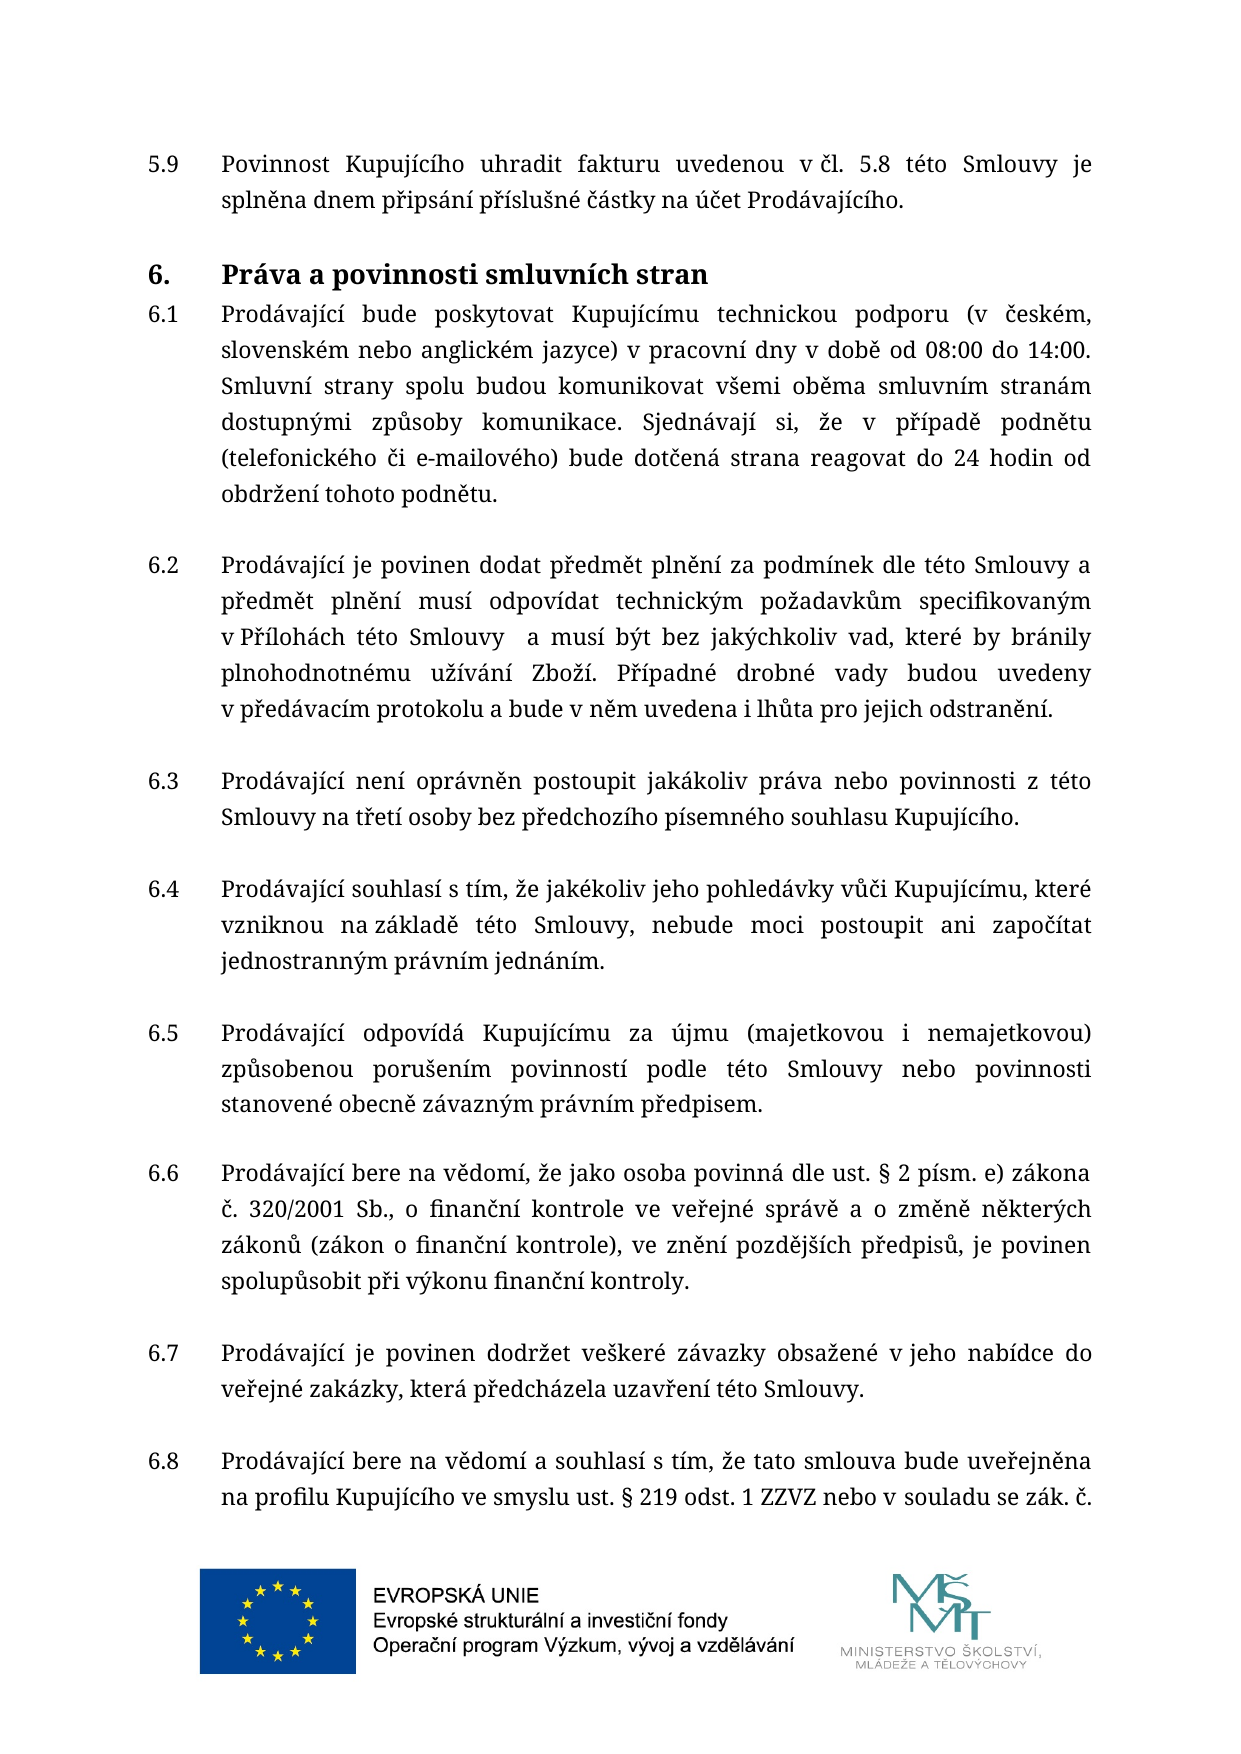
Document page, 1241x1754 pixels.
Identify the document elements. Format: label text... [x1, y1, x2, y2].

text 6.5 Prodávající odpovídá Kupujícímu za újmu (majetkovou i nemajetkovou) způsobenou porušením povinností podle této Smlouvy nebo povinnosti stanovené obecně závazným právním předpisem. [148, 1017, 1093, 1120]
text 6.6 Prodávající bere na vědomí, že jako osoba povinná dle ust. § 2 písm. e) zákona č. 320/2001 Sb., o finanční kontrole ve veřejné správě a o změně některých zákonů (zákon o finanční kontrole), ve znění pozdějších předpisů, je povinen spolupůsobit při výkonu finanční kontroly. [148, 1157, 1093, 1296]
text 6.1 Prodávající bude poskytovat Kupujícímu technickou podporu (v českém, slovenském nebo anglickém jazyce) v pracovní dny v době od 08:00 do 14:00. Smluvní strany spolu budou komunikovat všemi oběma smluvním stranám dostupnými způsoby komunikace. Sjednávají si, že v případě podnětu (telefonického či e-mailového) bude dotčená strana reagovat do 24 hodin od obdržení tohoto podnětu. [148, 298, 1093, 509]
text 6.2 Prodávající je povinen dodat předmět plnění za podmínek dle této Smlouvy a předmět plnění musí odpovídat technickým požadavkům specifikovaným v Přílohách této Smlouvy a musí být bez jakýchkoliv vad, které by bránily plnohodnotnému užívání Zboží. Případné drobné vady budou uvedeny v předávacím protokolu a bude v něm uvedena i lhůta pro jejich odstranění. [148, 549, 1093, 724]
text 5.9 Povinnost Kupujícího uhradit fakturu uvedenou v čl. 5.8 této Smlouvy je splněna dnem připsání příslušné částky na účet Prodávajícího. [148, 148, 1093, 215]
text 6. Práva a povinnosti smluvních stran [148, 255, 1093, 292]
text 6.3 Prodávající není oprávněn postoupit jakákoliv práva nebo povinnosti z této Smlouvy na třetí osoby bez předchozího písemného souhlasu Kupujícího. [148, 765, 1093, 832]
picture [147, 1516, 1093, 1726]
text 6.7 Prodávající je povinen dodržet veškeré závazky obsažené v jeho nabídce do veřejné zakázky, která předcházela uzavření této Smlouvy. [148, 1337, 1093, 1404]
text 6.4 Prodávající souhlasí s tím, že jakékoliv jeho pohledávky vůči Kupujícímu, které vzniknou na základě této Smlouvy, nebude moci postoupit ani započítat jednostranným právním jednáním. [148, 873, 1093, 976]
